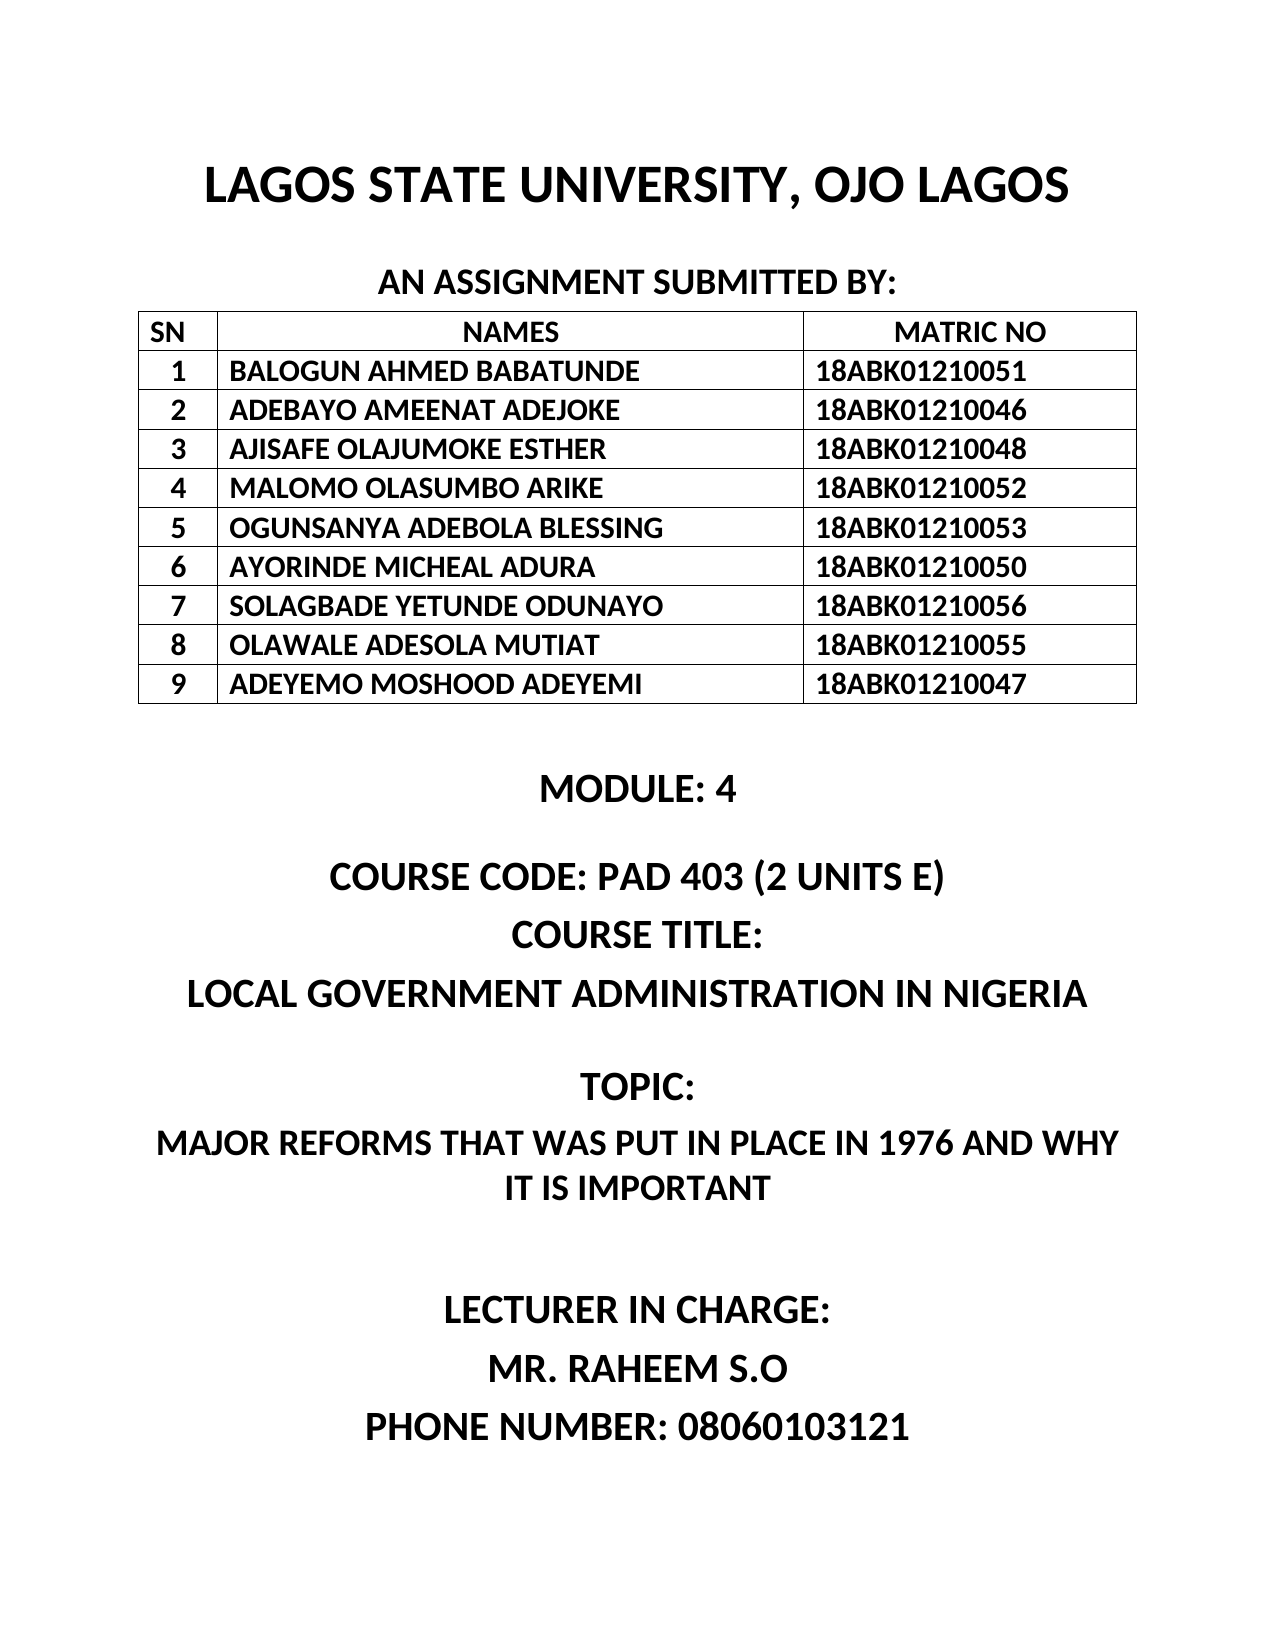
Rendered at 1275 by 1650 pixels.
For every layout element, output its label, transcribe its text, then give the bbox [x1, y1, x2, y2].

text LECTURER IN CHARGE: [150, 1283, 1125, 1334]
table_cell 18ABK01210055 [804, 625, 1136, 663]
text MAJOR REFORMS THAT WAS PUT IN PLACE IN 1976 AND WHY IT IS IMPORTANT [150, 1118, 1125, 1210]
table_cell 6 [139, 547, 217, 585]
table_cell 18ABK01210056 [804, 586, 1136, 624]
table_cell 18ABK01210052 [804, 469, 1136, 507]
table_cell 3 [139, 430, 217, 468]
table_cell ADEYEMO MOSHOOD ADEYEMI [218, 665, 803, 703]
text MODULE: 4 [150, 762, 1125, 813]
text LAGOS STATE UNIVERSITY, OJO LAGOS [150, 150, 1125, 216]
text COURSE TITLE: [150, 908, 1125, 959]
table_cell AJISAFE OLAJUMOKE ESTHER [218, 430, 803, 468]
text PHONE NUMBER: 08060103121 [150, 1400, 1125, 1451]
table_cell AYORINDE MICHEAL ADURA [218, 547, 803, 585]
table_cell 5 [139, 508, 217, 546]
table_cell 2 [139, 390, 217, 428]
table_cell 18ABK01210050 [804, 547, 1136, 585]
table_cell OLAWALE ADESOLA MUTIAT [218, 625, 803, 663]
text AN ASSIGNMENT SUBMITTED BY: [150, 258, 1125, 304]
table_cell 18ABK01210051 [804, 351, 1136, 389]
table_cell 7 [139, 586, 217, 624]
table_cell OGUNSANYA ADEBOLA BLESSING [218, 508, 803, 546]
table_cell BALOGUN AHMED BABATUNDE [218, 351, 803, 389]
table_cell 18ABK01210047 [804, 665, 1136, 703]
text COURSE CODE: PAD 403 (2 UNITS E) [150, 850, 1125, 901]
text LOCAL GOVERNMENT ADMINISTRATION IN NIGERIA [150, 967, 1125, 1017]
table_cell 8 [139, 625, 217, 663]
table_cell 4 [139, 469, 217, 507]
table_cell 1 [139, 351, 217, 389]
table_cell 18ABK01210048 [804, 430, 1136, 468]
table_cell 9 [139, 665, 217, 703]
table_cell 18ABK01210053 [804, 508, 1136, 546]
table_header SN [139, 312, 217, 350]
table_cell ADEBAYO AMEENAT ADEJOKE [218, 390, 803, 428]
table_header NAMES [218, 312, 803, 350]
table_header MATRIC NO [804, 312, 1136, 350]
table_cell 18ABK01210046 [804, 390, 1136, 428]
table_cell MALOMO OLASUMBO ARIKE [218, 469, 803, 507]
text TOPIC: [150, 1060, 1125, 1111]
table_cell SOLAGBADE YETUNDE ODUNAYO [218, 586, 803, 624]
text MR. RAHEEM S.O [150, 1342, 1125, 1393]
